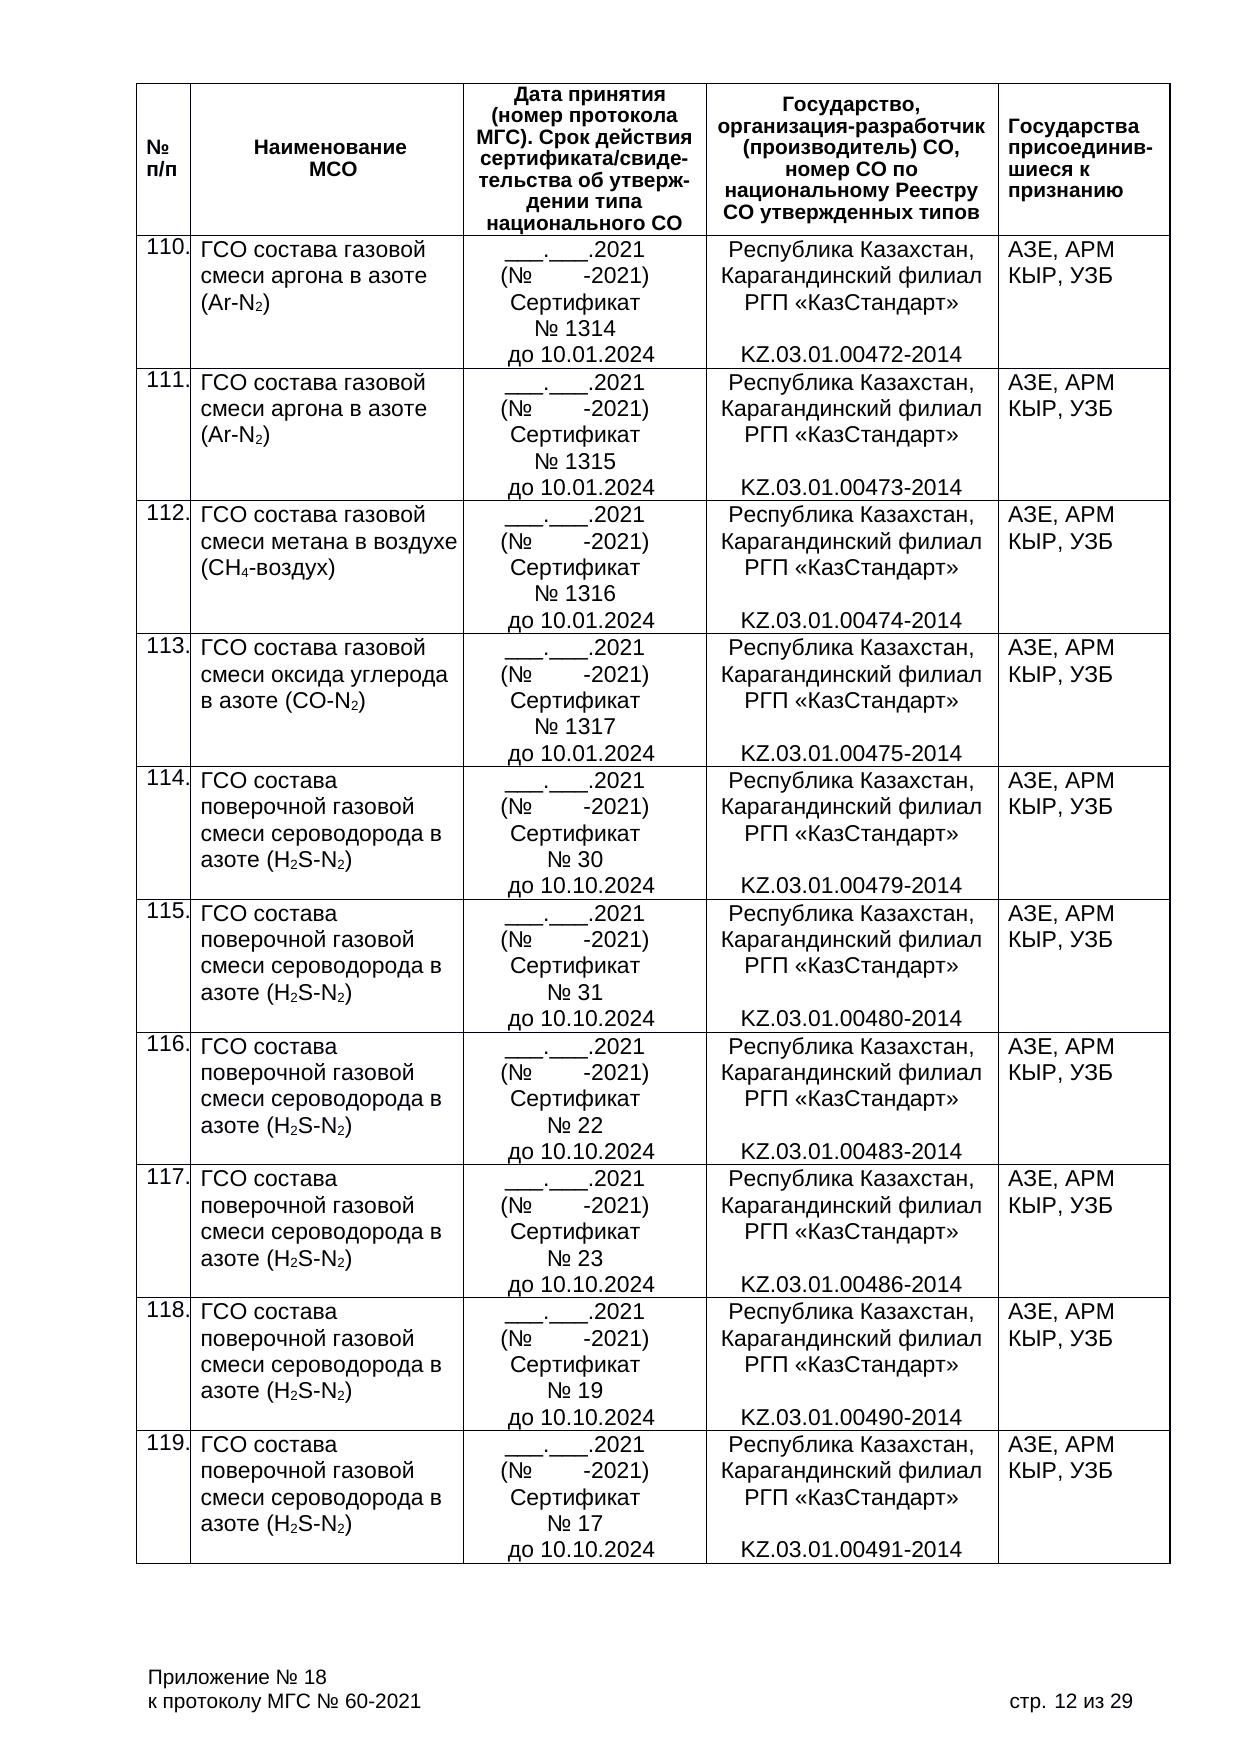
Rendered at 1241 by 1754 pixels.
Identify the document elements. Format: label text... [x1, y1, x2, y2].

table_cell Республика Казахстан, Карагандинский филиал РГП «КазСтандарт» KZ.03.01.00486-2014 [707, 1165, 998, 1297]
table_cell ГСО состава поверочной газовой смеси сероводорода в азоте (H2S-N2) [191, 1033, 463, 1164]
table_cell ___.___.2021 (№ -2021) Сертификат № 1314 до 10.01.2024 [464, 236, 706, 367]
table_cell ГСО состава поверочной газовой смеси сероводорода в азоте (H2S-N2) [191, 1298, 463, 1430]
table_cell ___.___.2021 (№ -2021) Сертификат № 17 до 10.10.2024 [464, 1431, 706, 1563]
table_cell [137, 1298, 190, 1430]
table_cell Республика Казахстан, Карагандинский филиал РГП «КазСтандарт» KZ.03.01.00473-2014 [707, 369, 998, 500]
table_cell АЗЕ, АРМ КЫР, УЗБ [999, 369, 1169, 500]
table_cell Республика Казахстан, Карагандинский филиал РГП «КазСтандарт» KZ.03.01.00475-2014 [707, 634, 998, 766]
table_cell АЗЕ, АРМ КЫР, УЗБ [999, 236, 1169, 367]
table_cell [137, 369, 190, 500]
table_cell [137, 236, 190, 367]
table_cell ГСО состава газовой смеси аргона в азоте (Ar-N2) [191, 236, 463, 367]
table_cell ___.___.2021 (№ -2021) Сертификат № 1317 до 10.01.2024 [464, 634, 706, 766]
table_cell ___.___.2021 (№ -2021) Сертификат № 22 до 10.10.2024 [464, 1033, 706, 1164]
table_cell АЗЕ, АРМ КЫР, УЗБ [999, 767, 1169, 899]
table_cell Республика Казахстан, Карагандинский филиал РГП «КазСтандарт» KZ.03.01.00491-2014 [707, 1431, 998, 1563]
table_cell ГСО состава газовой смеси оксида углерода в азоте (СО-N2) [191, 634, 463, 766]
table_cell [137, 1033, 190, 1164]
table_cell Республика Казахстан, Карагандинский филиал РГП «КазСтандарт» KZ.03.01.00480-2014 [707, 900, 998, 1032]
table_cell [137, 1165, 190, 1297]
table_cell АЗЕ, АРМ КЫР, УЗБ [999, 634, 1169, 766]
table_cell ___.___.2021 (№ -2021) Сертификат № 1316 до 10.01.2024 [464, 501, 706, 633]
table_cell [137, 501, 190, 633]
table_cell АЗЕ, АРМ КЫР, УЗБ [999, 1298, 1169, 1430]
table_cell [137, 1431, 190, 1563]
table_cell АЗЕ, АРМ КЫР, УЗБ [999, 1033, 1169, 1164]
table_cell Республика Казахстан, Карагандинский филиал РГП «КазСтандарт» KZ.03.01.00472-2014 [707, 236, 998, 367]
table_header № п/п [137, 84, 190, 235]
table_cell [137, 767, 190, 899]
table_header Государства присоединив-шиеся к признанию [999, 84, 1169, 235]
table_cell ГСО состава поверочной газовой смеси сероводорода в азоте (H2S-N2) [191, 767, 463, 899]
table_cell Республика Казахстан, Карагандинский филиал РГП «КазСтандарт» KZ.03.01.00483-2014 [707, 1033, 998, 1164]
table_header Дата принятия (номер протокола МГС). Срок действия сертификата/свиде-тельства об утверж-дении типа национального СО [464, 84, 706, 235]
table_cell [137, 900, 190, 1032]
table_cell Республика Казахстан, Карагандинский филиал РГП «КазСтандарт» KZ.03.01.00490-2014 [707, 1298, 998, 1430]
table_cell ___.___.2021 (№ -2021) Сертификат № 1315 до 10.01.2024 [464, 369, 706, 500]
table_cell ___.___.2021 (№ -2021) Сертификат № 30 до 10.10.2024 [464, 767, 706, 899]
table_cell АЗЕ, АРМ КЫР, УЗБ [999, 1431, 1169, 1563]
table_cell Республика Казахстан, Карагандинский филиал РГП «КазСтандарт» KZ.03.01.00474-2014 [707, 501, 998, 633]
table_cell ГСО состава поверочной газовой смеси сероводорода в азоте (H2S-N2) [191, 1431, 463, 1563]
table_cell АЗЕ, АРМ КЫР, УЗБ [999, 1165, 1169, 1297]
table_cell АЗЕ, АРМ КЫР, УЗБ [999, 501, 1169, 633]
table_header Наименование МСО [191, 84, 463, 235]
table_cell ___.___.2021 (№ -2021) Сертификат № 19 до 10.10.2024 [464, 1298, 706, 1430]
table_cell ___.___.2021 (№ -2021) Сертификат № 31 до 10.10.2024 [464, 900, 706, 1032]
table_cell ГСО состава поверочной газовой смеси сероводорода в азоте (H2S-N2) [191, 900, 463, 1032]
table_cell ___.___.2021 (№ -2021) Сертификат № 23 до 10.10.2024 [464, 1165, 706, 1297]
table_cell [137, 634, 190, 766]
table_cell АЗЕ, АРМ КЫР, УЗБ [999, 900, 1169, 1032]
table_cell ГСО состава поверочной газовой смеси сероводорода в азоте (H2S-N2) [191, 1165, 463, 1297]
table_header Государство, организация-разработчик (производитель) СО, номер СО по национальному Реестру СО утвержденных типов [707, 84, 998, 235]
table_cell Республика Казахстан, Карагандинский филиал РГП «КазСтандарт» KZ.03.01.00479-2014 [707, 767, 998, 899]
table_cell ГСО состава газовой смеси аргона в азоте (Ar-N2) [191, 369, 463, 500]
table_cell ГСО состава газовой смеси метана в воздухе (СН4-воздух) [191, 501, 463, 633]
